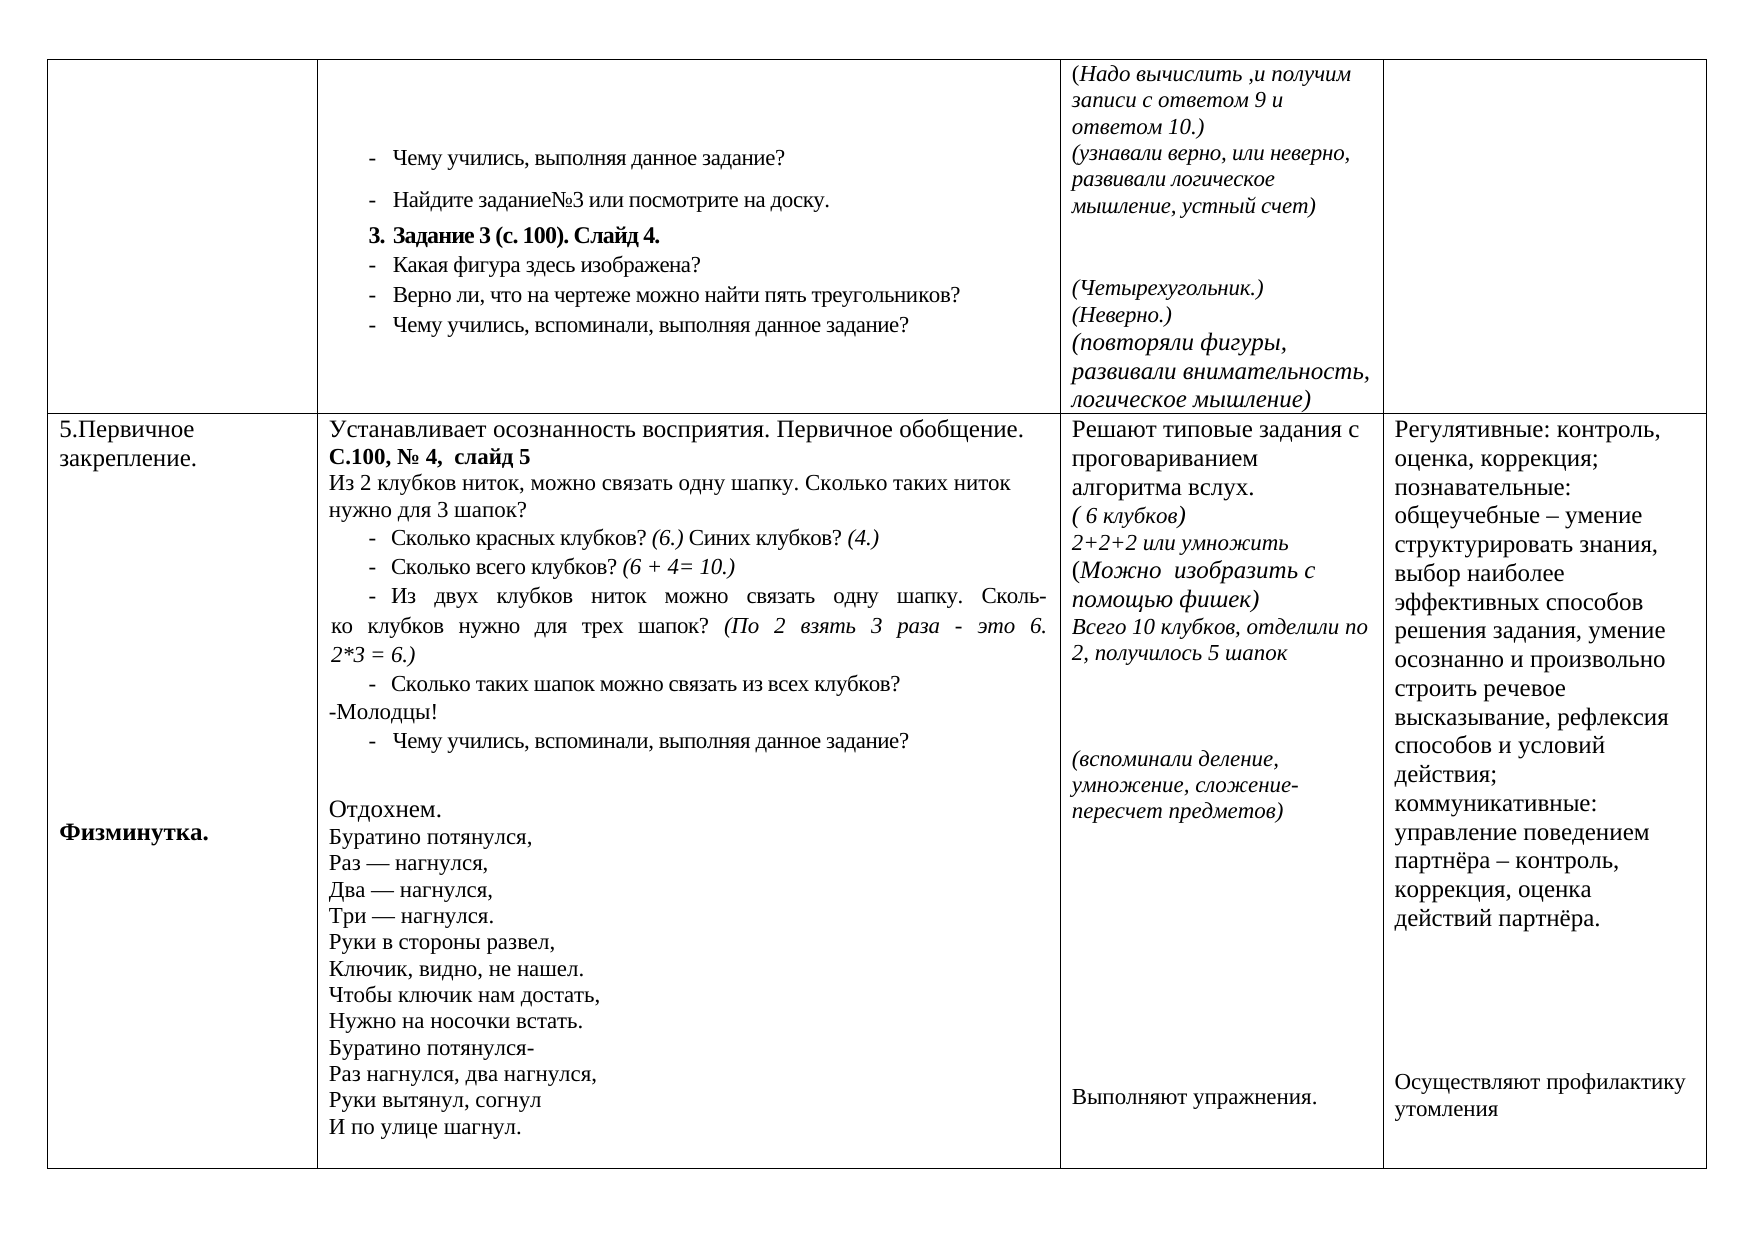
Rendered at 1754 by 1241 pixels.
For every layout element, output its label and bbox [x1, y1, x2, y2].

table_cell [1384, 414, 1706, 1168]
table_cell [48, 60, 317, 413]
table_cell [1384, 60, 1706, 413]
table_cell [318, 414, 1060, 1168]
table_cell [48, 414, 317, 1168]
table_cell [1061, 60, 1383, 413]
table_cell [1061, 414, 1383, 1168]
table_cell [318, 60, 1060, 413]
